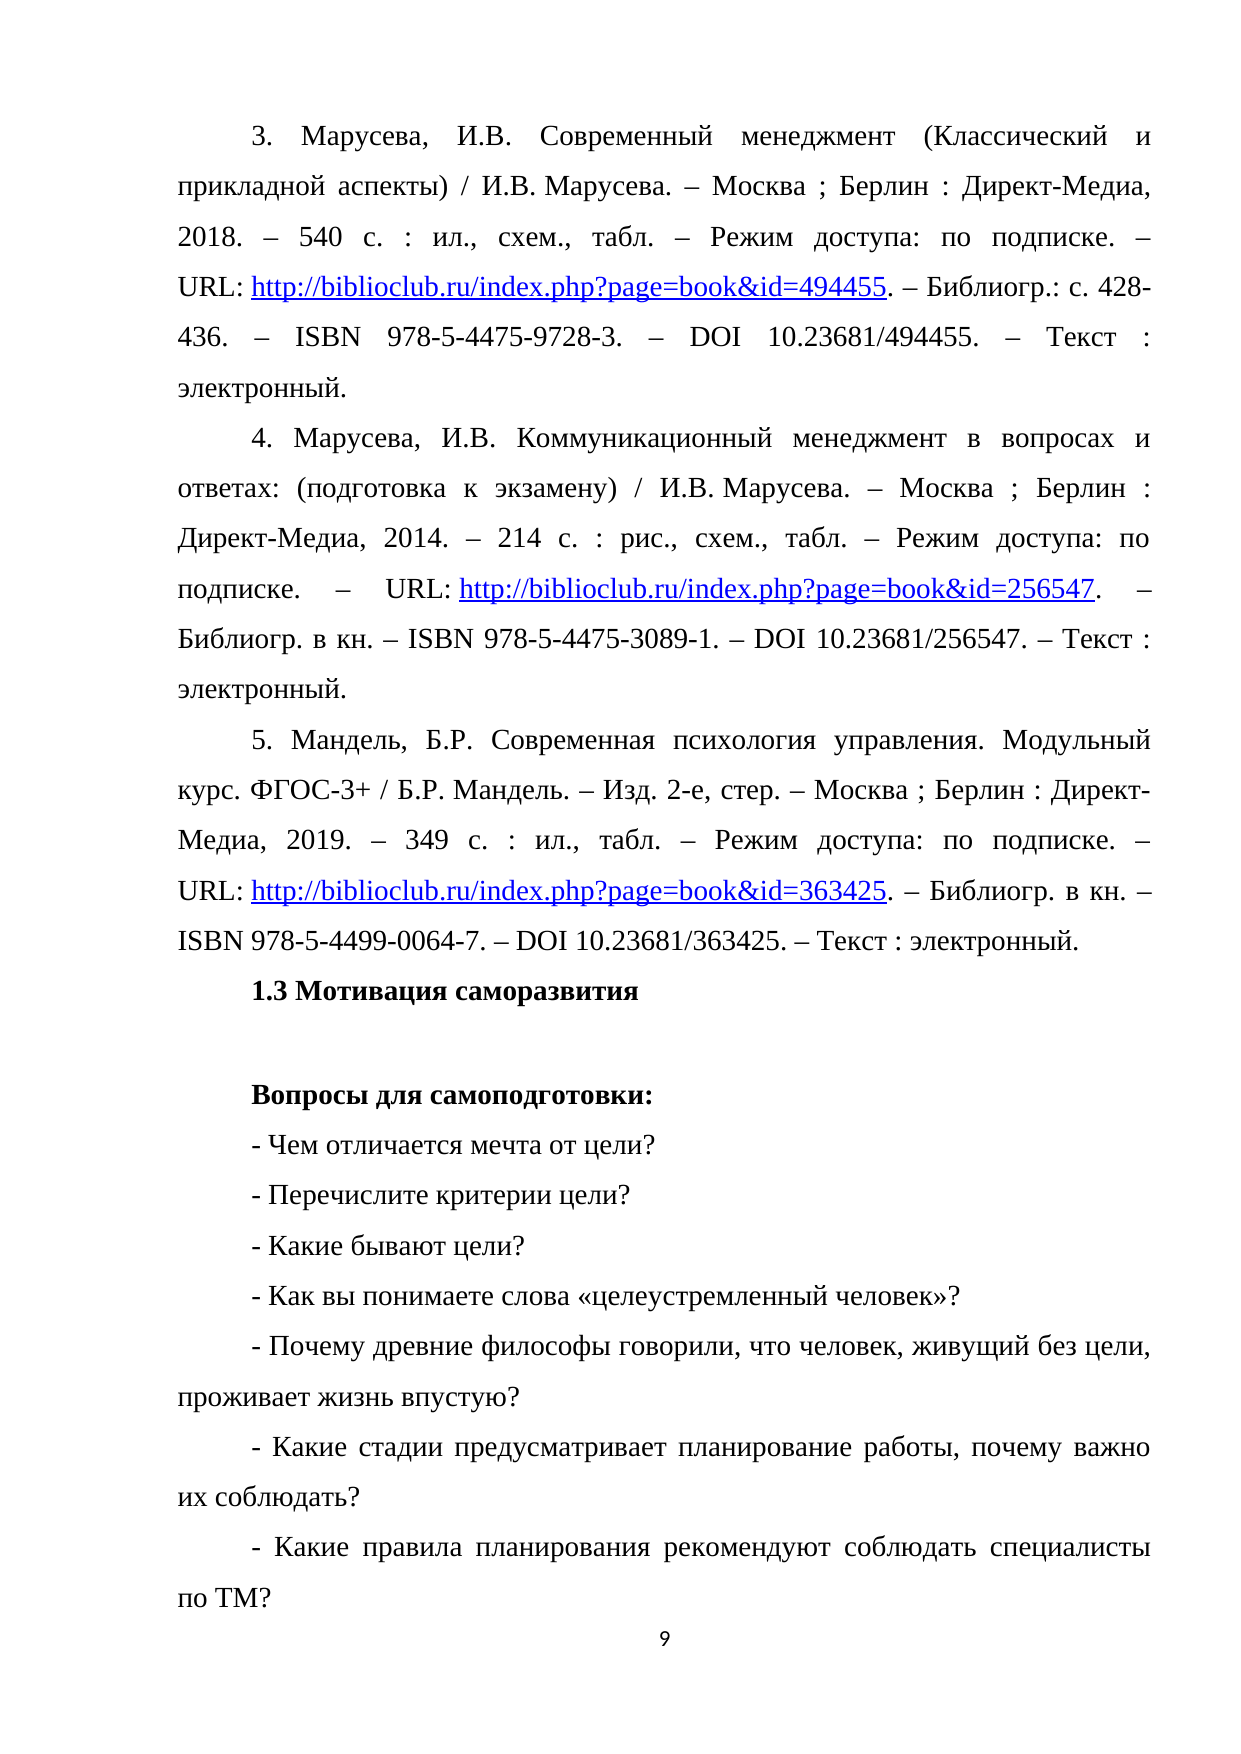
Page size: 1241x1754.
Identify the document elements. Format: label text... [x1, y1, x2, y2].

text Вопросы для самоподготовки: [177, 1077, 1152, 1110]
subtitle 1.3 Мотивация саморазвития [177, 973, 1152, 1007]
text 4. Марусева, И.В. Коммуникационный менеджмент в вопросах и ответах: (подготовка к экзамену) / И.В. Марусева. – Москва ; Берлин : Директ-Медиа, 2014. – 214 с. : рис., схем., табл. – Режим доступа: по подписке. – URL: http://biblioclub.ru/index.php?page=book&id=256547. – Библиогр. в кн. – ISBN 978-5-4475-3089-1. – DOI 10.23681/256547. – Текст : электронный. [177, 420, 1152, 705]
text - Перечислите критерии цели? [177, 1177, 1152, 1211]
text 3. Марусева, И.В. Современный менеджмент (Классический и прикладной аспекты) / И.В. Марусева. – Москва ; Берлин : Директ-Медиа, 2018. – 540 с. : ил., схем., табл. – Режим доступа: по подписке. – URL: http://biblioclub.ru/index.php?page=book&id=494455. – Библиогр.: с. 428-436. – ISBN 978-5-4475-9728-3. – DOI 10.23681/494455. – Текст : электронный. [177, 118, 1152, 403]
text - Какие стадии предусматривает планирование работы, почему важно их соблюдать? [177, 1429, 1152, 1513]
text - Почему древние философы говорили, что человек, живущий без цели, проживает жизнь впустую? [177, 1328, 1152, 1412]
text - Как вы понимаете слова «целеустремленный человек»? [177, 1278, 1152, 1312]
text - Чем отличается мечта от цели? [177, 1127, 1152, 1161]
text - Какие бывают цели? [177, 1228, 1152, 1261]
text 5. Мандель, Б.Р. Современная психология управления. Модульный курс. ФГОС-3+ / Б.Р. Мандель. – Изд. 2-е, стер. – Москва ; Берлин : Директ-Медиа, 2019. – 349 с. : ил., табл. – Режим доступа: по подписке. – URL: http://biblioclub.ru/index.php?page=book&id=363425. – Библиогр. в кн. – ISBN 978-5-4499-0064-7. – DOI 10.23681/363425. – Текст : электронный. [177, 722, 1152, 957]
text - Какие правила планирования рекомендуют соблюдать специалисты по ТМ? [177, 1529, 1152, 1613]
